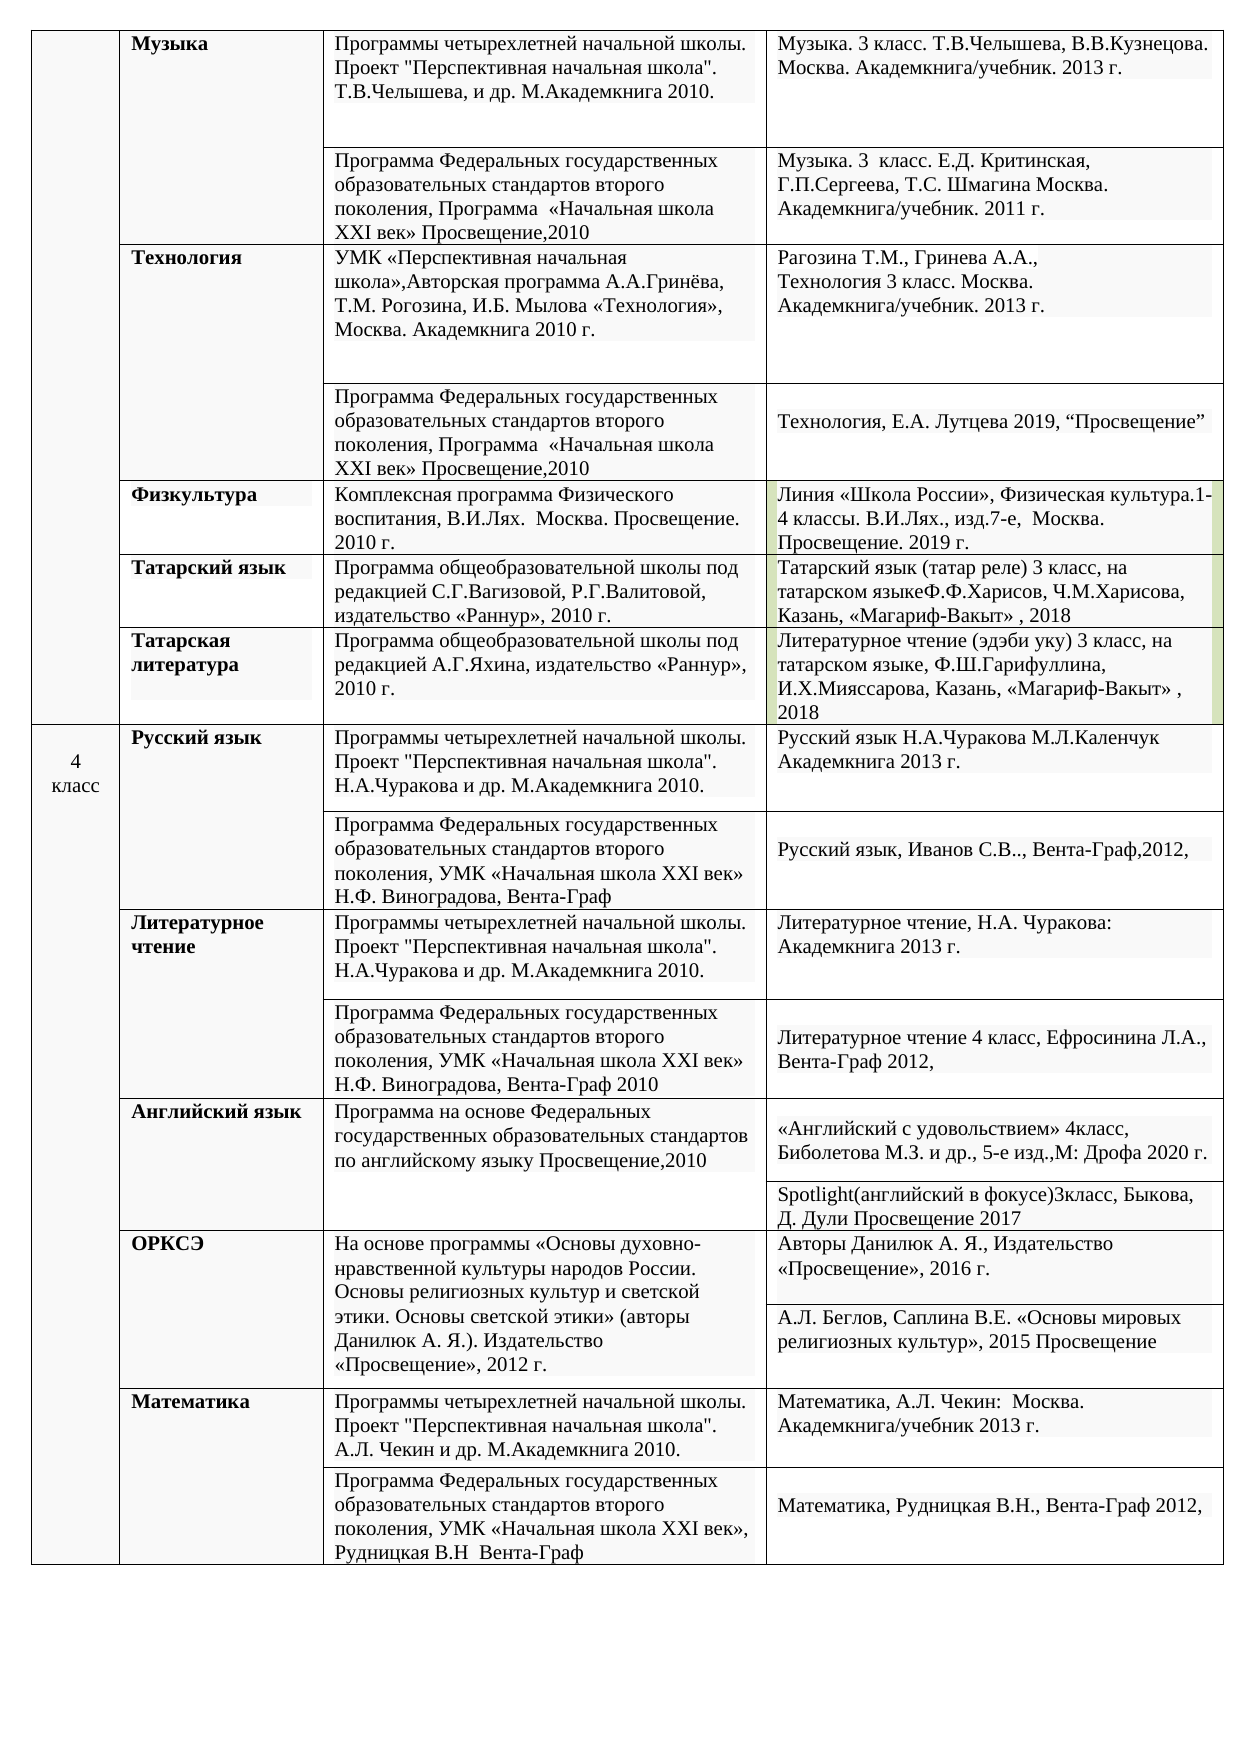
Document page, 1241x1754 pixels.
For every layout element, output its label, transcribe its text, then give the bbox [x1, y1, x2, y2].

table_cell Английский язык [120, 1099, 323, 1230]
table_cell Математика [120, 1389, 323, 1564]
table_cell УМК «Перспективная начальная школа»,Авторская программа А.А.Гринёва, Т.М. Рогозина, И.Б. Мылова «Технология», Москва. Академкнига 2010 г. [324, 245, 766, 383]
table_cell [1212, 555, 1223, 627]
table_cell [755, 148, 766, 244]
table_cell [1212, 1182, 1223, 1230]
table_cell Программа Федеральных государственных образовательных стандартов второго поколения, УМК «Начальная школа XXI век» Н.Ф. Виноградова, Вента-Граф 2010 [324, 1000, 766, 1098]
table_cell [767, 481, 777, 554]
table_cell Технология [120, 245, 323, 480]
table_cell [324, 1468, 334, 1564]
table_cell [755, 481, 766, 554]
table_cell На основе программы «Основы духовно-нравственной культуры народов России. Основы религиозных культур и светской этики. Основы светской этики» (авторы Данилюк А. Я.). Издательство «Просвещение», 2012 г. [324, 1231, 766, 1388]
table_cell Физкультура [120, 481, 323, 554]
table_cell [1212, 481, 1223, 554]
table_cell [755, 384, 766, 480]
table_cell Литературное чтение [120, 910, 323, 1098]
table_cell Программа на основе Федеральных государственных образовательных стандартов по английскому языку Просвещение,2010 [324, 1099, 766, 1230]
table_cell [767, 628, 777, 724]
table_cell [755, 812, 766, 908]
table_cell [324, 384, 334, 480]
table_cell Русский язык Н.А.Чуракова М.Л.Каленчук Академкнига 2013 г. [767, 725, 1223, 811]
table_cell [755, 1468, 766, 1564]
table_cell Музыка. 3 класс. Е.Д. Критинская, Г.П.Сергеева, Т.С. Шмагина Москва. Академкнига/учебник. 2011 г. [767, 148, 1223, 244]
table_cell Программы четырехлетней начальной школы. Проект "Перспективная начальная школа". А.Л. Чекин и др. М.Академкнига 2010. [324, 1389, 766, 1467]
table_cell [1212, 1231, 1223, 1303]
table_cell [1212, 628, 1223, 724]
table_cell Программы четырехлетней начальной школы. Проект "Перспективная начальная школа". Т.В.Челышева, и др. М.Академкнига 2010. [324, 31, 766, 147]
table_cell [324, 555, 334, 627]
table_cell Русский язык, Иванов С.В.., Вента-Граф,2012, [767, 812, 1223, 908]
table_cell Программы четырехлетней начальной школы. Проект "Перспективная начальная школа". Н.А.Чуракова и др. М.Академкнига 2010. [324, 725, 766, 811]
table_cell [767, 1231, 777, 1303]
table_cell Музыка. 3 класс. Т.В.Челышева, В.В.Кузнецова. Москва. Академкнига/учебник. 2013 г. [767, 31, 1223, 147]
table_cell Программа общеобразовательной школы под редакцией А.Г.Яхина, издательство «Раннур», 2010 г. [324, 628, 766, 724]
table_cell Литературное чтение 4 класс, Ефросинина Л.А., Вента-Граф 2012, [767, 1000, 1223, 1098]
table_cell А.Л. Беглов, Саплина В.Е. «Основы мировых религиозных культур», 2015 Просвещение [767, 1305, 1223, 1388]
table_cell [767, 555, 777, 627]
table_cell Татарский язык [120, 555, 323, 627]
table_cell Математика, А.Л. Чекин: Москва. Академкнига/учебник 2013 г. [767, 1389, 1223, 1467]
table_cell Музыка [120, 31, 323, 244]
table_cell Рагозина Т.М., Гринева А.А., Технология 3 класс. Москва. Академкнига/учебник. 2013 г. [767, 245, 1223, 383]
table_cell Программы четырехлетней начальной школы. Проект "Перспективная начальная школа". Н.А.Чуракова и др. М.Академкнига 2010. [324, 910, 766, 999]
table_cell Технология, Е.А. Лутцева 2019, “Просвещение” [767, 384, 1223, 480]
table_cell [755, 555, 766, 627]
table_cell ОРКСЭ [120, 1231, 323, 1388]
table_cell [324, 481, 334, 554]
table_cell Русский язык [120, 725, 323, 908]
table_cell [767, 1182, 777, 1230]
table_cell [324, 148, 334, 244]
table_cell 4 класс [32, 725, 119, 1564]
table_cell Математика, Рудницкая В.Н., Вента-Граф 2012, [767, 1468, 1223, 1564]
table_cell Литературное чтение, Н.А. Чуракова: Академкнига 2013 г. [767, 910, 1223, 999]
table_cell «Английский с удовольствием» 4класс, Биболетова М.З. и др., 5-е изд.,М: Дрофа 2020 г. [767, 1099, 1223, 1181]
table_cell Татарская литература [120, 628, 323, 724]
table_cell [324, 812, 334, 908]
